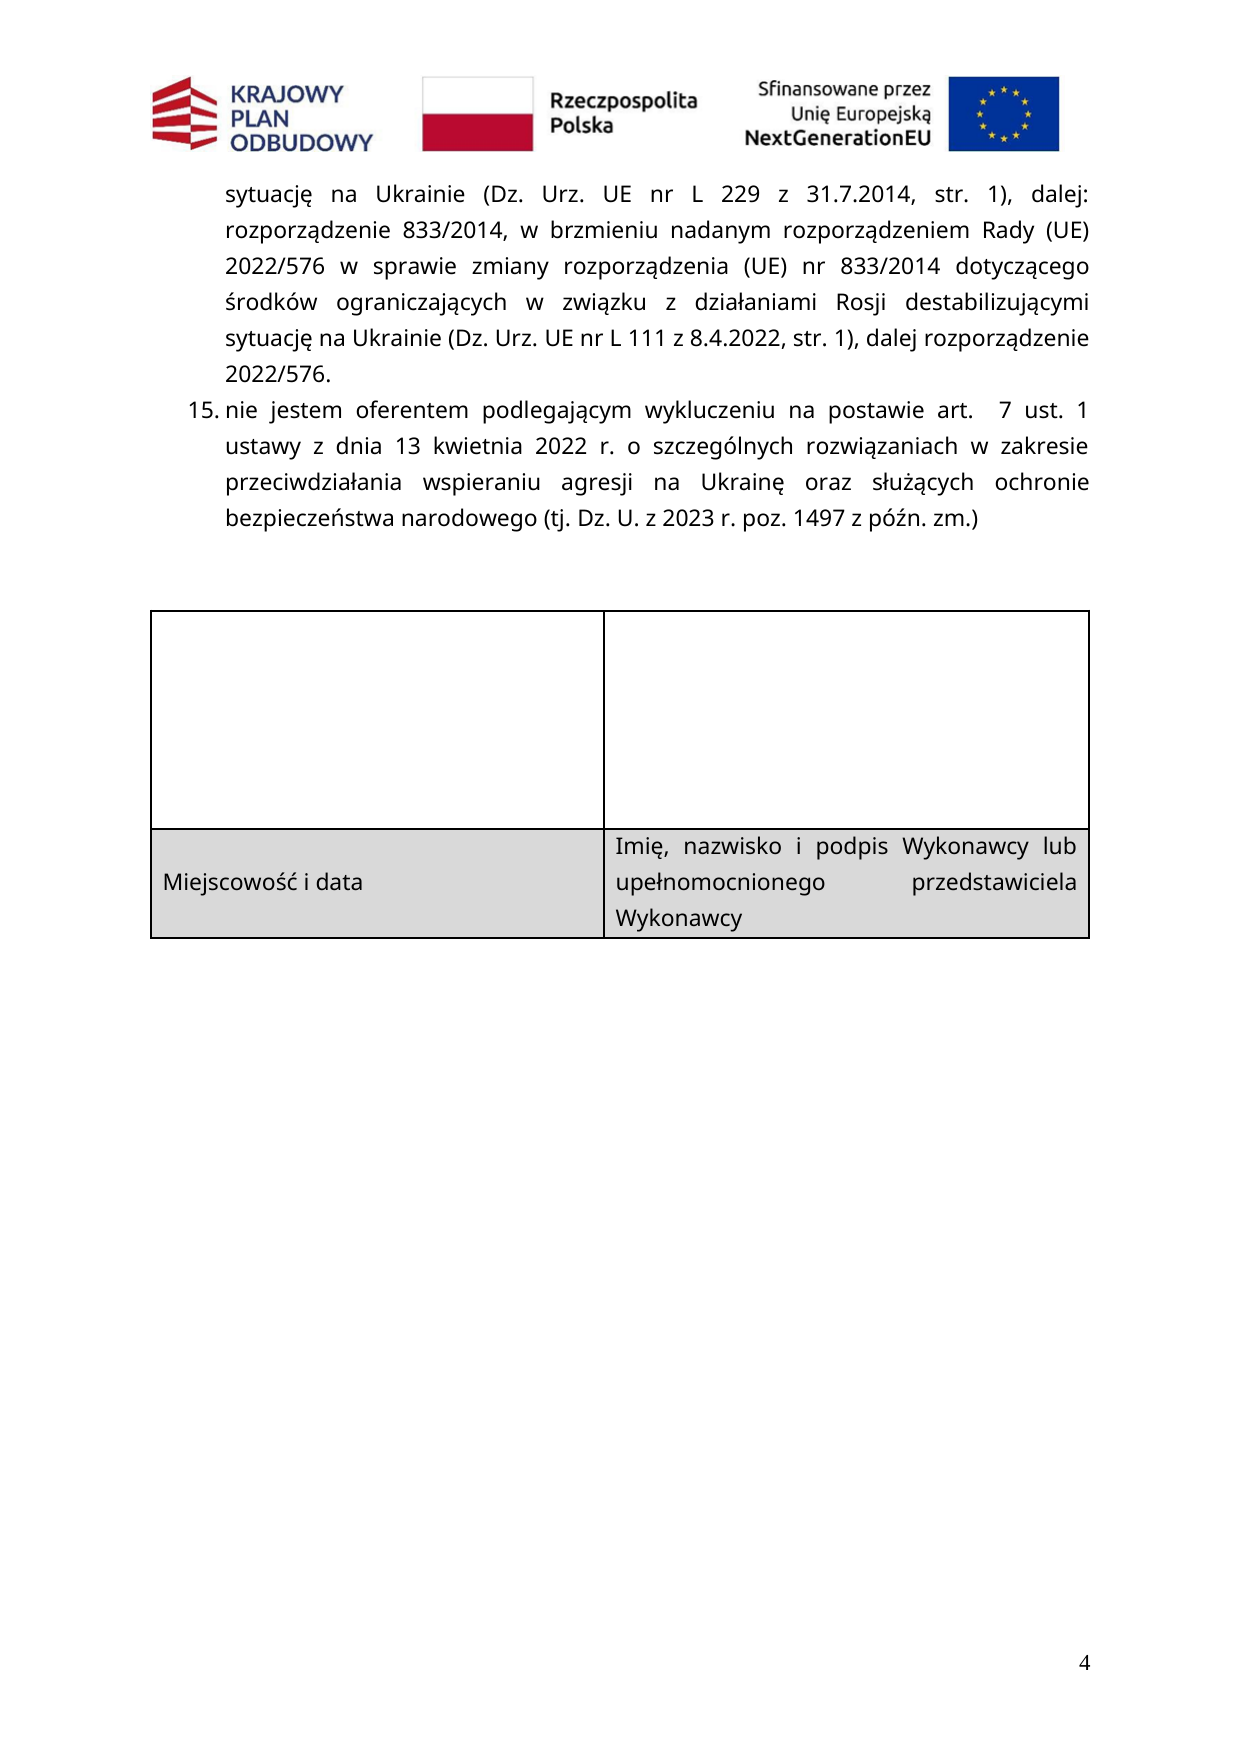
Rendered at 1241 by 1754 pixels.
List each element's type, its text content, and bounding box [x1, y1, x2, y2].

picture [150, 75, 1065, 152]
table_cell Imię, nazwisko i podpis Wykonawcy lub upełnomocnionego przedstawiciela Wykonawcy [605, 830, 1088, 937]
list nie jestem oferentem podlegającym wykluczeniu na postawie art. 7 ust. 1 ustawy z dnia 13 kwietnia 2022 r. o szczególnych rozwiązaniach w zakresie przeciwdziałania wspieraniu agresji na Ukrainę oraz służących ochronie bezpieczeństwa narodowego (tj. Dz. U. z 2023 r. poz. 1497 z późn. zm.) [187, 394, 1090, 533]
table_cell Miejscowość i data [152, 830, 603, 937]
table_header [152, 612, 603, 828]
table_header [605, 612, 1088, 828]
